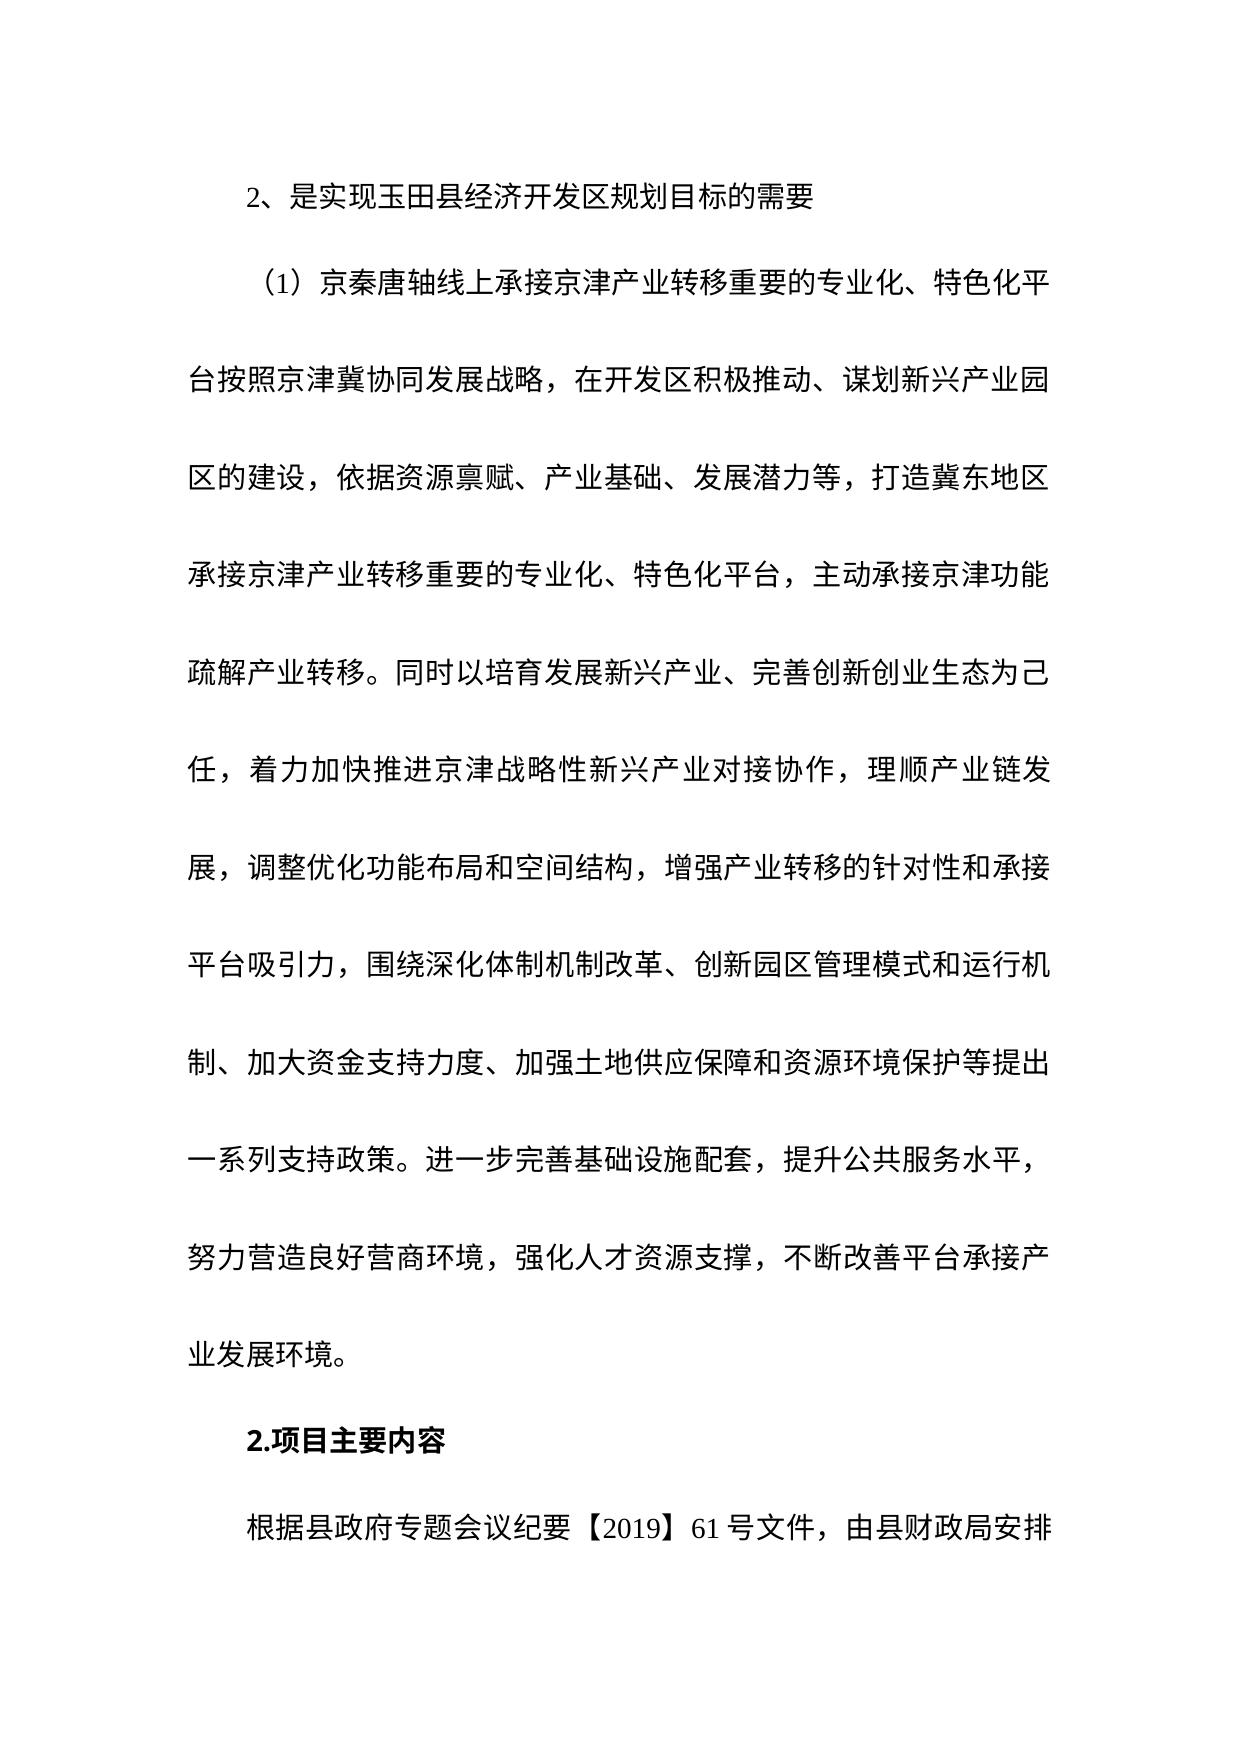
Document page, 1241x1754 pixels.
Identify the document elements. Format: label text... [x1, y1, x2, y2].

text 2.项目主要内容 [187, 1407, 1053, 1472]
text 2、是实现玉田县经济开发区规划目标的需要 [187, 162, 1053, 227]
text （1）京秦唐轴线上承接京津产业转移重要的专业化、特色化平台按照京津冀协同发展战略，在开发区积极推动、谋划新兴产业园区的建设，依据资源禀赋、产业基础、发展潜力等，打造冀东地区承接京津产业转移重要的专业化、特色化平台，主动承接京津功能疏解产业转移。同时以培育发展新兴产业、完善创新创业生态为己任，着力加快推进京津战略性新兴产业对接协作，理顺产业链发展，调整优化功能布局和空间结构，增强产业转移的针对性和承接平台吸引力，围绕深化体制机制改革、创新园区管理模式和运行机制、加大资金支持力度、加强土地供应保障和资源环境保护等提出一系列支持政策。进一步完善基础设施配套，提升公共服务水平，努力营造良好营商环境，强化人才资源支撑，不断改善平台承接产业发展环境。 [187, 248, 1053, 1386]
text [187, 1493, 1053, 1558]
